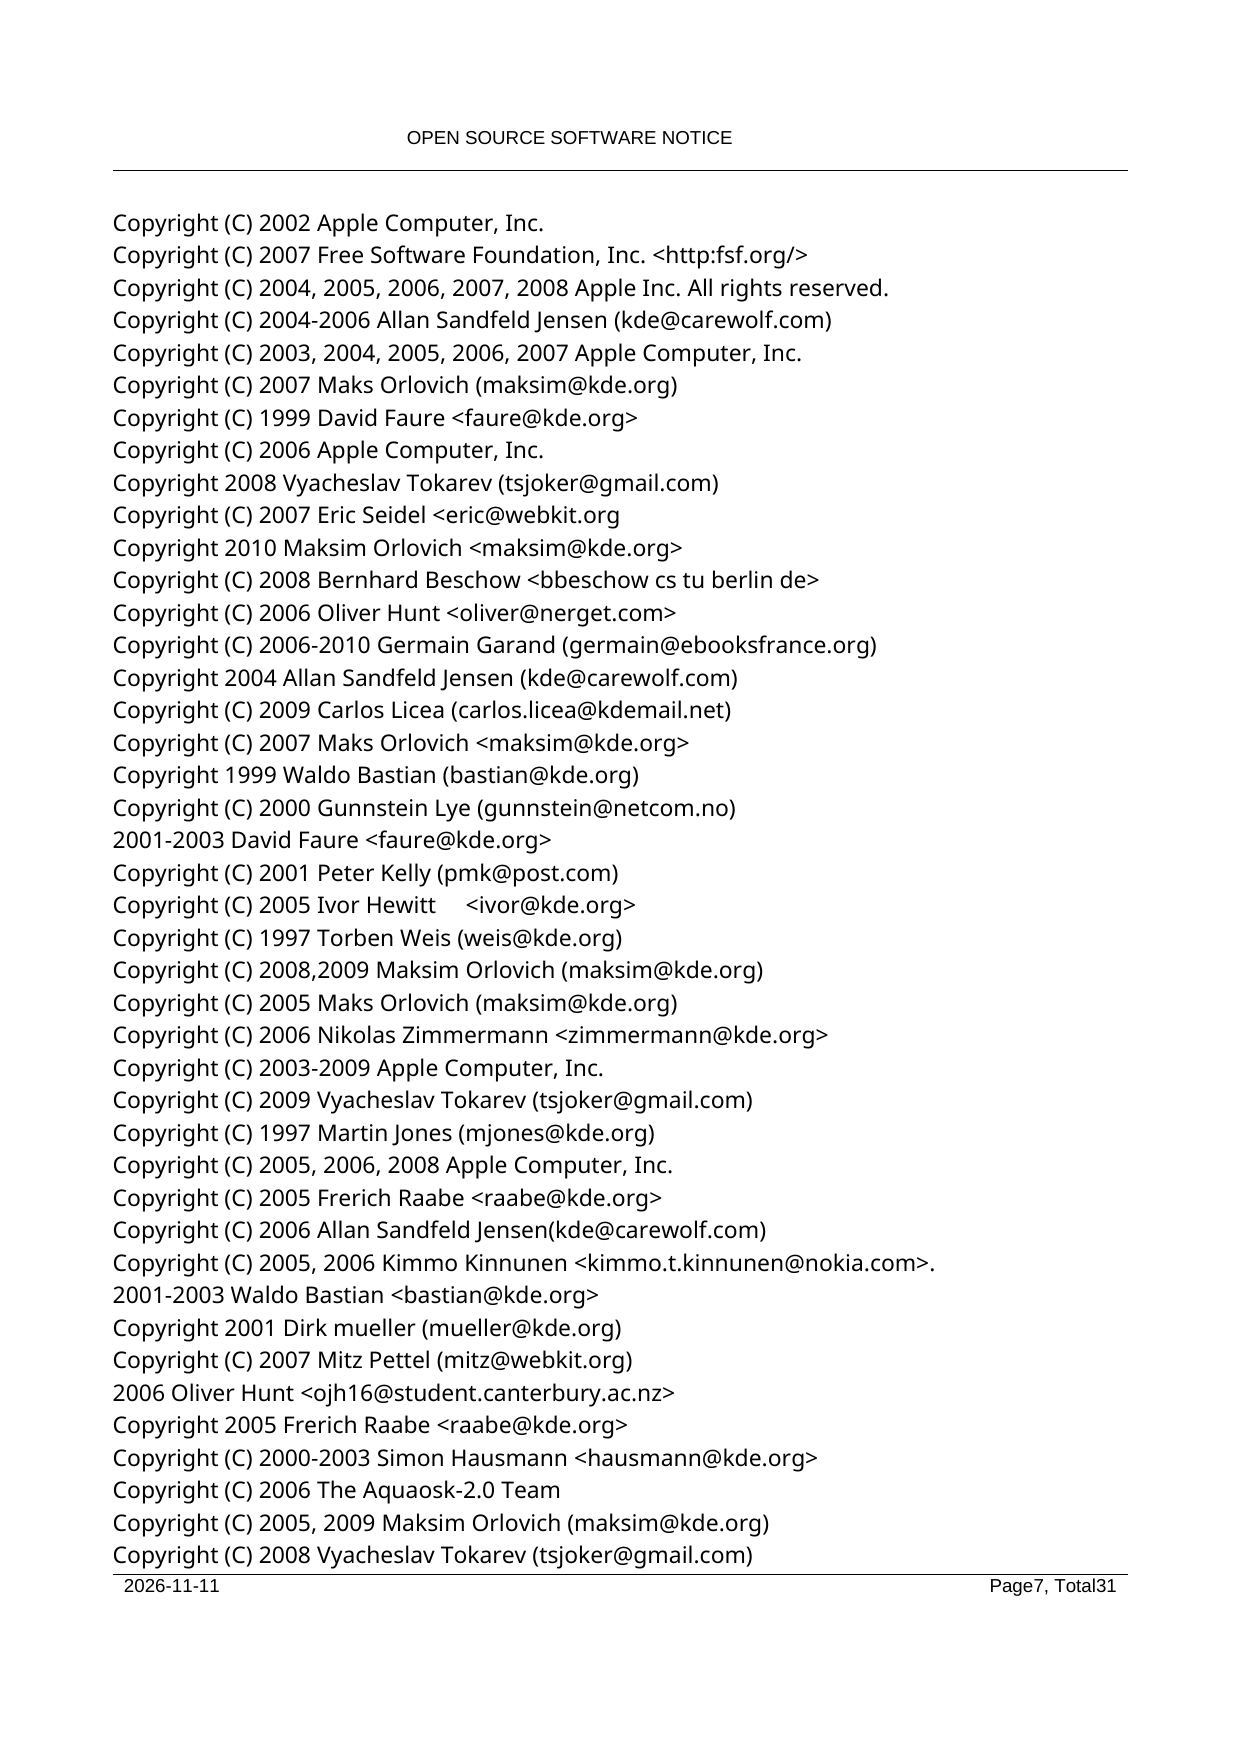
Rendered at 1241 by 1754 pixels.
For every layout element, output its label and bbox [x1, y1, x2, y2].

text [112, 206, 1128, 1571]
